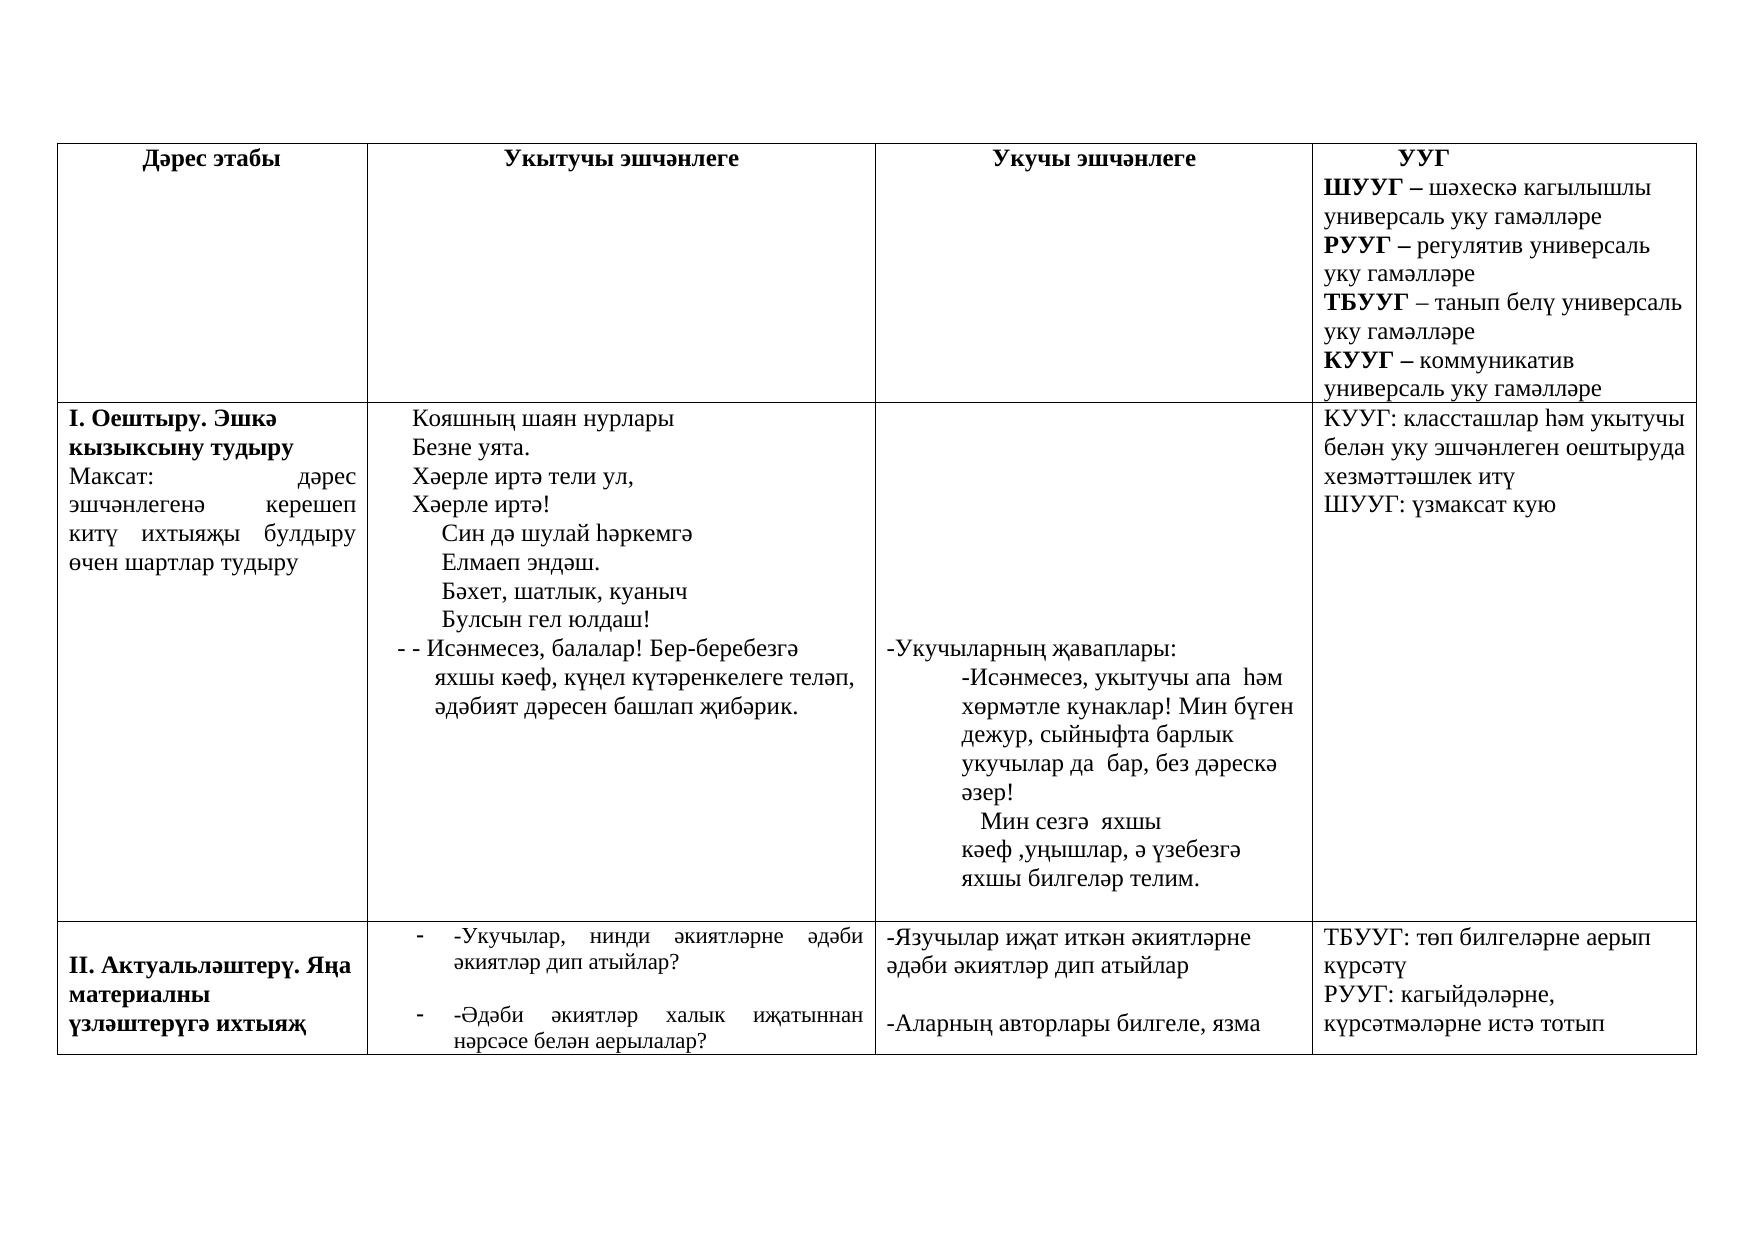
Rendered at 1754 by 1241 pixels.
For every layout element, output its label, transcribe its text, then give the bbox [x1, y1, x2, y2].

table_cell КУУГ: классташлар һәм укытучы белән уку эшчәнлеген оештыруда хезмәттәшлек итү ШУУГ: үзмаксат кую [1313, 403, 1696, 921]
table_cell -Укучыларның җаваплары: -Исәнмесез, укытучы апа һәм хөрмәтле кунаклар! Мин бүген дежур, сыйныфта барлык укучылар да бар, без дәрескә әзер! Мин сезгә яхшы кәеф ,уңышлар, ә үзебезгә яхшы билгеләр телим. [876, 403, 1312, 921]
table_header УУГ ШУУГ – шәхескә кагылышлы универсаль уку гамәлләре РУУГ – регулятив универсаль уку гамәлләре ТБУУГ – танып белү универсаль уку гамәлләре КУУГ – коммуникатив универсаль уку гамәлләре [1313, 144, 1696, 402]
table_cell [1313, 922, 1696, 1054]
table_cell Кояшның шаян нурлары Безне уята. Хәерле иртә тели ул, Хәерле иртә! Син дә шулай һәркемгә Елмаеп эндәш. Бәхет, шатлык, куаныч Булсын гел юлдаш! - Исәнмесез, балалар! Бер-беребезгә яхшы кәеф, күңел күтәренкелеге теләп, әдәбият дәресен башлап җибәрик. [368, 403, 875, 921]
table_header Укучы эшчәнлеге [876, 144, 1312, 402]
table_header Дәрес этабы [58, 144, 367, 402]
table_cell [876, 922, 1312, 1054]
table_cell I. Оештыру. Эшкә кызыксыну тудыру Максат: дәрес эшчәнлегенә керешеп китү ихтыяҗы булдыру өчен шартлар тудыру [58, 403, 367, 921]
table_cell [58, 922, 367, 1054]
table_header Укытучы эшчәнлеге [368, 144, 875, 402]
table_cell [368, 922, 875, 1054]
